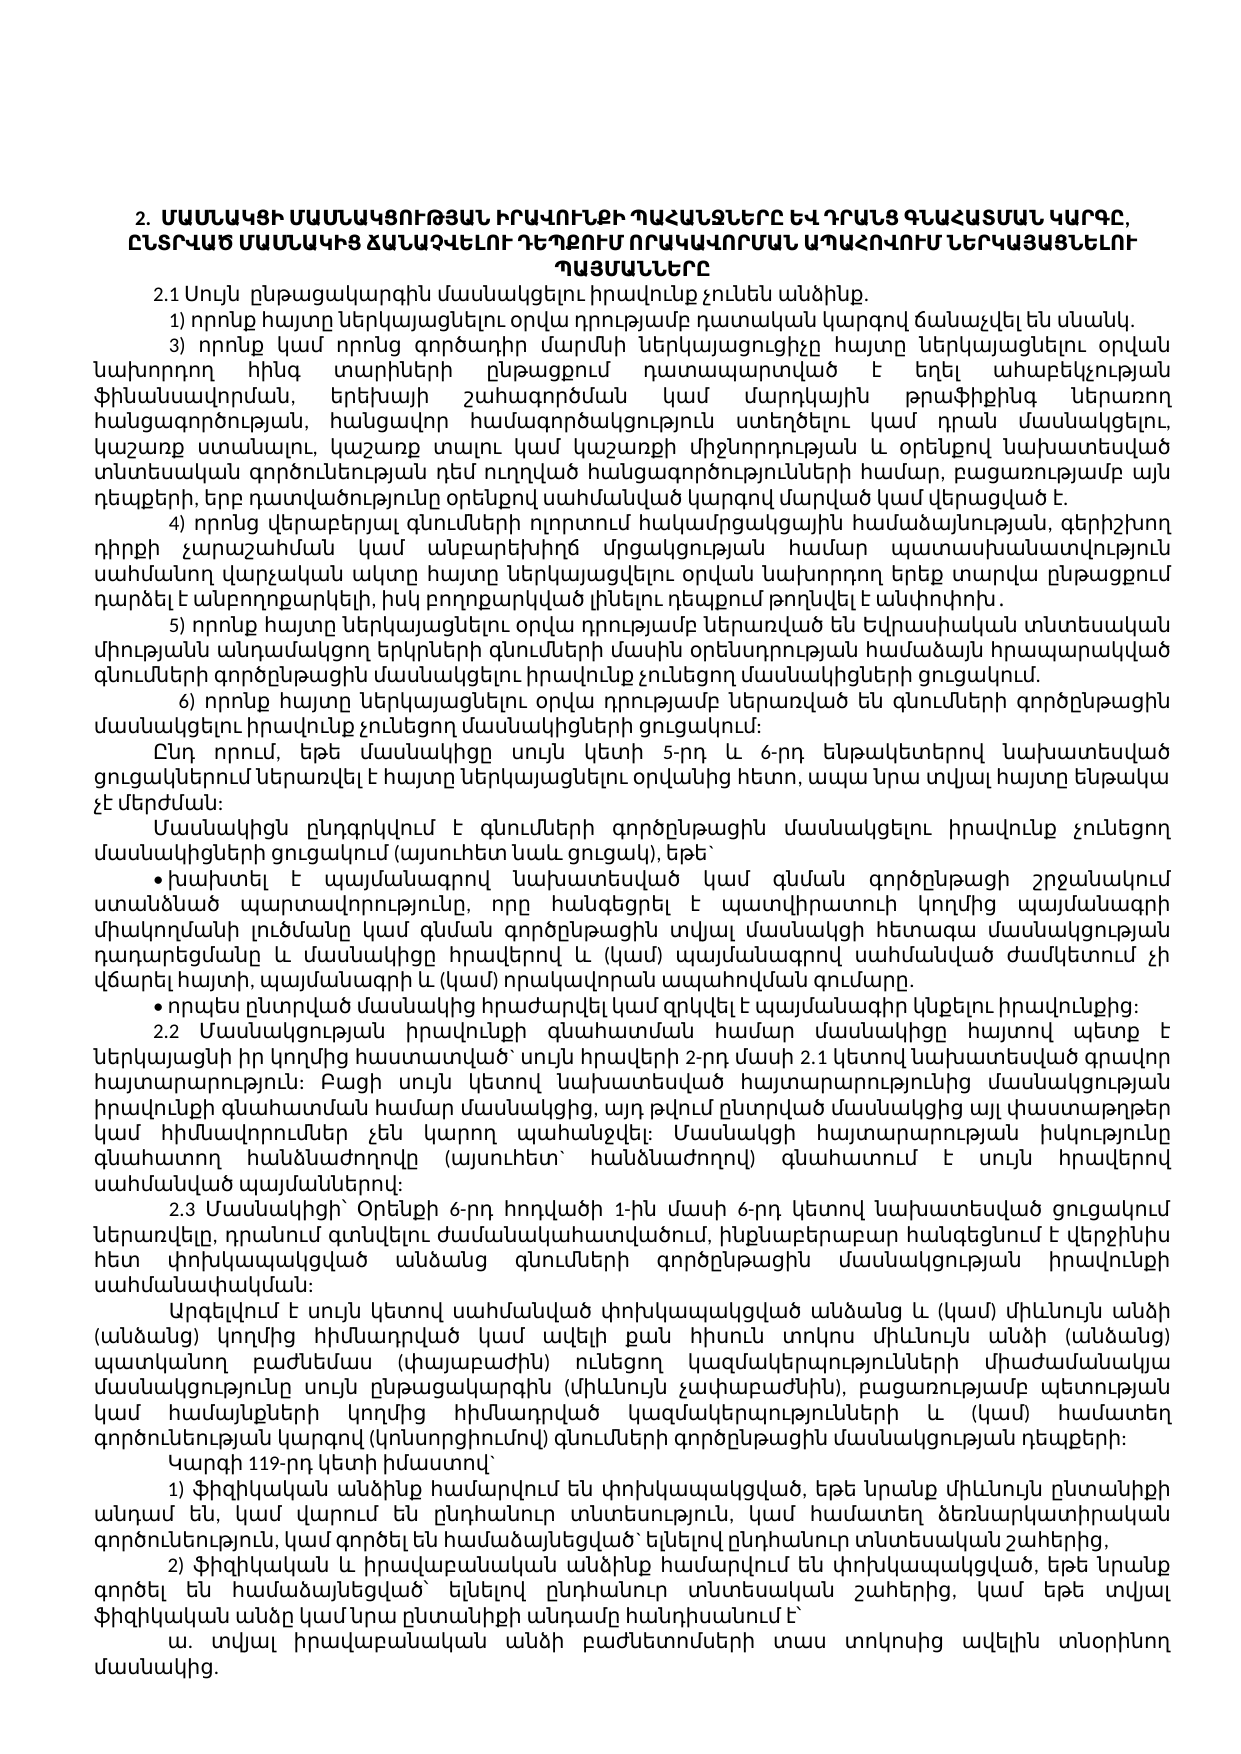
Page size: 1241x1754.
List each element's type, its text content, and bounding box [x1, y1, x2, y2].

text 2) ֆիզիկական և իրավաբանական անձինք համարվում են փոխկապակցված, եթե նրանք գործել են համաձայնեցված՝ ելնելով ընդհանուր տնտեսական շահերից, կամ եթե տվյալ ֆիզիկական անձը կամ նրա ընտանիքի անդամը հանդիսանում է՝ [94, 1552, 1171, 1628]
text Կարգի 119-րդ կետի իմաստով` [94, 1451, 1171, 1476]
text 2. ՄԱՍՆԱԿՑԻ ՄԱՍՆԱԿՑՈՒԹՅԱՆ ԻՐԱՎՈՒՆՔԻ ՊԱՀԱՆՋՆԵՐԸ ԵՎ ԴՐԱՆՑ ԳՆԱՀԱՏՄԱՆ ԿԱՐԳԸ, ԸՆՏՐՎԱԾ ՄԱՍՆԱԿԻՑ ՃԱՆԱՉՎԵԼՈՒ ԴԵՊՔՈՒՄ ՈՐԱԿԱՎՈՐՄԱՆ ԱՊԱՀՈՎՈՒՄ ՆԵՐԿԱՅԱՑՆԵԼՈՒ ՊԱՅՄԱՆՆԵՐԸ [94, 205, 1171, 281]
text 2.3 Մասնակիցի՝ Օրենքի 6-րդ հոդվածի 1-ին մասի 6-րդ կետով նախատեսված ցուցակում ներառվելը, դրանում գտնվելու ժամանակահատվածում, ինքնաբերաբար հանգեցնում է վերջինիս հետ փոխկապակցված անձանց գնումների գործընթացին մասնակցության իրավունքի սահմանափակման: [94, 1196, 1171, 1298]
text Ընդ որում, եթե մասնակիցը սույն կետի 5-րդ և 6-րդ ենթակետերով նախատեսված ցուցակներում ներառվել է հայտը ներկայացնելու օրվանից հետո, ապա նրա տվյալ հայտը ենթակա չէ մերժման: [94, 739, 1171, 815]
text 3) որոնք կամ որոնց գործադիր մարմնի ներկայացուցիչը հայտը ներկայացնելու օրվան նախորդող հինգ տարիների ընթացքում դատապարտված է եղել ահաբեկչության ֆինանսավորման, երեխայի շահագործման կամ մարդկային թրաֆիքինգ ներառող հանցագործության, հանցավոր համագործակցություն ստեղծելու կամ դրան մասնակցելու, կաշառք ստանալու, կաշառք տալու կամ կաշառքի միջնորդության և օրենքով նախատեսված տնտեսական գործունեության դեմ ուղղված հանցագործությունների համար, բացառությամբ այն դեպքերի, երբ դատվածությունը օրենքով սահմանված կարգով մարված կամ վերացված է. [94, 332, 1171, 510]
text 1) ֆիզիկական անձինք համարվում են փոխկապակցված, եթե նրանք միևնույն ընտանիքի անդամ են, կամ վարում են ընդհանուր տնտեսություն, կամ համատեղ ձեռնարկատիրական գործունեություն, կամ գործել են համաձայնեցված` ելնելով ընդհանուր տնտեսական շահերից, [94, 1476, 1171, 1552]
text 2.1 Սույն ընթացակարգին մասնակցելու իրավունք չունեն անձինք. [94, 281, 1171, 307]
text 2.2 Մասնակցության իրավունքի գնահատման համար մասնակիցը հայտով պետք է ներկայացնի իր կողմից հաստատված` սույն հրավերի 2-րդ մասի 2.1 կետով նախատեսված գրավոր հայտարարություն: Բացի սույն կետով նախատեսված հայտարարությունից մասնակցության իրավունքի գնահատման համար մասնակցից, այդ թվում ընտրված մասնակցից այլ փաստաթղթեր կամ հիմնավորումներ չեն կարող պահանջվել: Մասնակցի հայտարարության իսկությունը գնահատող հանձնաժողովը (այսուհետ` հանձնաժողով) գնահատում է սույն հրավերով սահմանված պայմաններով: [94, 1018, 1171, 1196]
text • որպես ընտրված մասնակից հրաժարվել կամ զրկվել է պայմանագիր կնքելու իրավունքից: [94, 993, 1171, 1018]
text Արգելվում է սույն կետով սահմանված փոխկապակցված անձանց և (կամ) միևնույն անձի (անձանց) կողմից հիմնադրված կամ ավելի քան հիսուն տոկոս միևնույն անձի (անձանց) պատկանող բաժնեմաս (փայաբաժին) ունեցող կազմակերպությունների միաժամանակյա մասնակցությունը սույն ընթացակարգին (միևնույն չափաբաժնին), բացառությամբ պետության կամ համայնքների կողմից հիմնադրված կազմակերպությունների և (կամ) համատեղ գործունեության կարգով (կոնսորցիումով) գնումների գործընթացին մասնակցության դեպքերի: [94, 1298, 1171, 1451]
text 4) որոնց վերաբերյալ գնումների ոլորտում հակամրցակցային համաձայնության, գերիշխող դիրքի չարաշահման կամ անբարեխիղճ մրցակցության համար պատասխանատվություն սահմանող վարչական ակտը հայտը ներկայացվելու օրվան նախորդող երեք տարվա ընթացքում դարձել է անբողոքարկելի, իսկ բողոքարկված լինելու դեպքում թողնվել է անփոփոխ․ [94, 510, 1171, 612]
text 6) որոնք հայտը ներկայացնելու օրվա դրությամբ ներառված են գնումների գործընթացին մասնակցելու իրավունք չունեցող մասնակիցների ցուցակում: [94, 688, 1171, 739]
text Մասնակիցն ընդգրկվում է գնումների գործընթացին մասնակցելու իրավունք չունեցող մասնակիցների ցուցակում (այսուհետ նաև ցուցակ), եթե` [94, 815, 1171, 866]
text 1) որոնք հայտը ներկայացնելու օրվա դրությամբ դատական կարգով ճանաչվել են սնանկ. [94, 307, 1171, 332]
text • խախտել է պայմանագրով նախատեսված կամ գնման գործընթացի շրջանակում ստանձնած պարտավորությունը, որը հանգեցրել է պատվիրատուի կողմից պայմանագրի միակողմանի լուծմանը կամ գնման գործընթացին տվյալ մասնակցի հետագա մասնակցության դադարեցմանը և մասնակիցը հրավերով և (կամ) պայմանագրով սահմանված ժամկետում չի վճարել հայտի, պայմանագրի և (կամ) որակավորան ապահովման գումարը. [94, 866, 1171, 993]
text 5) որոնք հայտը ներկայացնելու օրվա դրությամբ ներառված են Եվրասիական տնտեսական միությանն անդամակցող երկրների գնումների մասին օրենսդրության համաձայն հրապարակված գնումների գործընթացին մասնակցելու իրավունք չունեցող մասնակիցների ցուցակում. [94, 612, 1171, 688]
text ա. տվյալ իրավաբանական անձի բաժնետոմսերի տաս տոկոսից ավելին տնօրինող մասնակից. [94, 1628, 1171, 1679]
